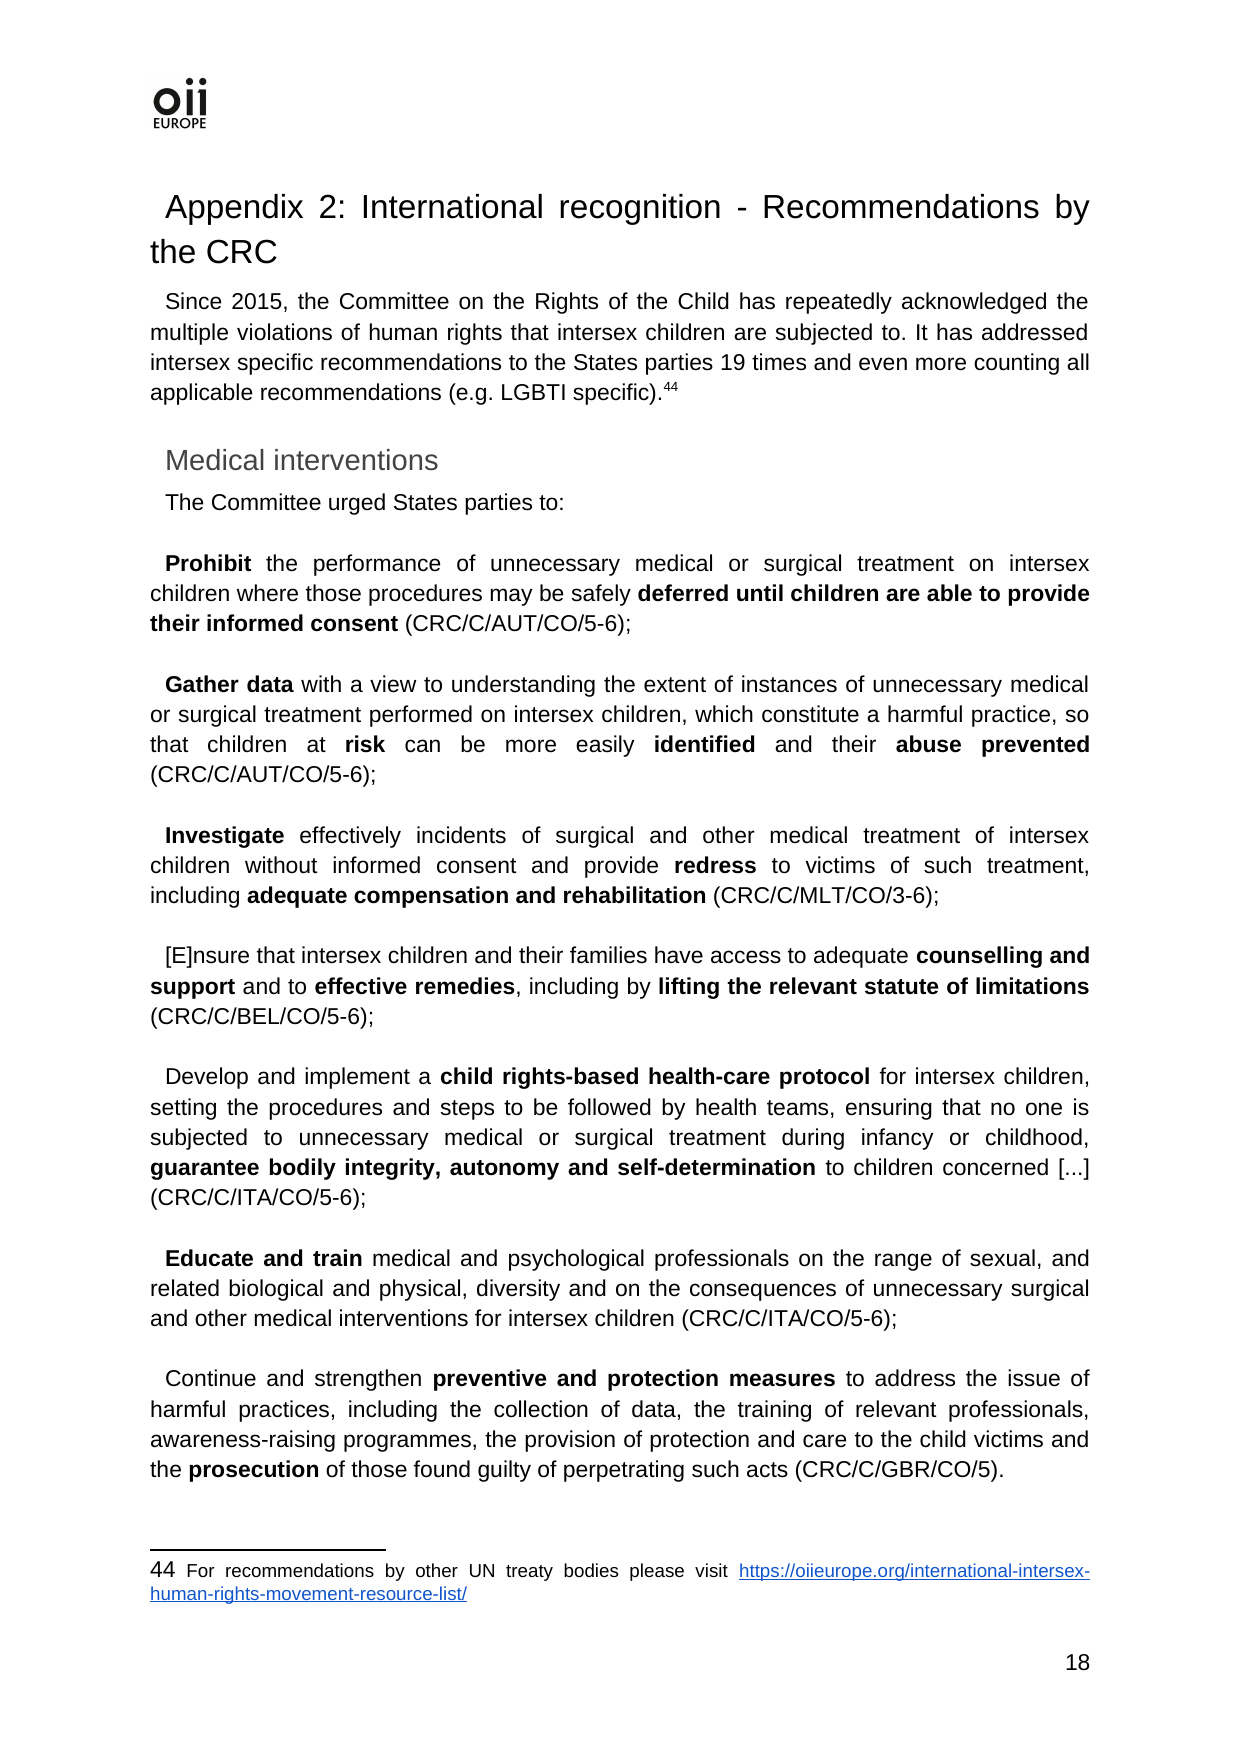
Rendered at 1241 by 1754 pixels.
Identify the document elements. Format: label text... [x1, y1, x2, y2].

text Continue and strengthen preventive and protection measures to address the issue of harmful practices, including the collection of data, the training of relevant professionals, awareness-raising programmes, the provision of protection and care to the child victims and the prosecution of those found guilty of perpetrating such acts (CRC/C/GBR/CO/5). [150, 1365, 1090, 1482]
text Prohibit the performance of unnecessary medical or surgical treatment on intersex children where those procedures may be safely deferred until children are able to provide their informed consent (CRC/C/AUT/CO/5-6); [150, 550, 1090, 637]
text Gather data with a view to understanding the extent of instances of unnecessary medical or surgical treatment performed on intersex children, which constitute a harmful practice, so that children at risk can be more easily identified and their abuse prevented (CRC/C/AUT/CO/5-6); [150, 671, 1090, 788]
text Develop and implement a child rights-based health-care protocol for intersex children, setting the procedures and steps to be followed by health teams, ensuring that no one is subjected to unnecessary medical or surgical treatment during infancy or childhood, guarantee bodily integrity, autonomy and self-determination to children concerned [...] (CRC/C/ITA/CO/5-6); [150, 1063, 1090, 1211]
text The Committee urged States parties to: [150, 489, 1090, 516]
text Since 2015, the Committee on the Rights of the Child has repeatedly acknowledged the multiple violations of human rights that intersex children are subjected to. It has addressed intersex specific recommendations to the States parties 19 times and even more counting all applicable recommendations (e.g. LGBTI specific). [150, 288, 1090, 405]
text Educate and train medical and psychological professionals on the range of sexual, and related biological and physical, diversity and on the consequences of unnecessary surgical and other medical interventions for intersex children (CRC/C/ITA/CO/5-6); [150, 1244, 1090, 1331]
picture [150, 75, 210, 132]
text Investigate effectively incidents of surgical and other medical treatment of intersex children without informed consent and provide redress to victims of such treatment, including adequate compensation and rehabilitation (CRC/C/MLT/CO/3-6); [150, 822, 1090, 908]
subtitle Medical interventions [150, 442, 1090, 476]
text [E]nsure that intersex children and their families have access to adequate counselling and support and to effective remedies, including by lifting the relevant statute of limitations (CRC/C/BEL/CO/5-6); [150, 942, 1090, 1029]
subtitle Appendix 2: International recognition - Recommendations by the CRC [150, 187, 1090, 270]
